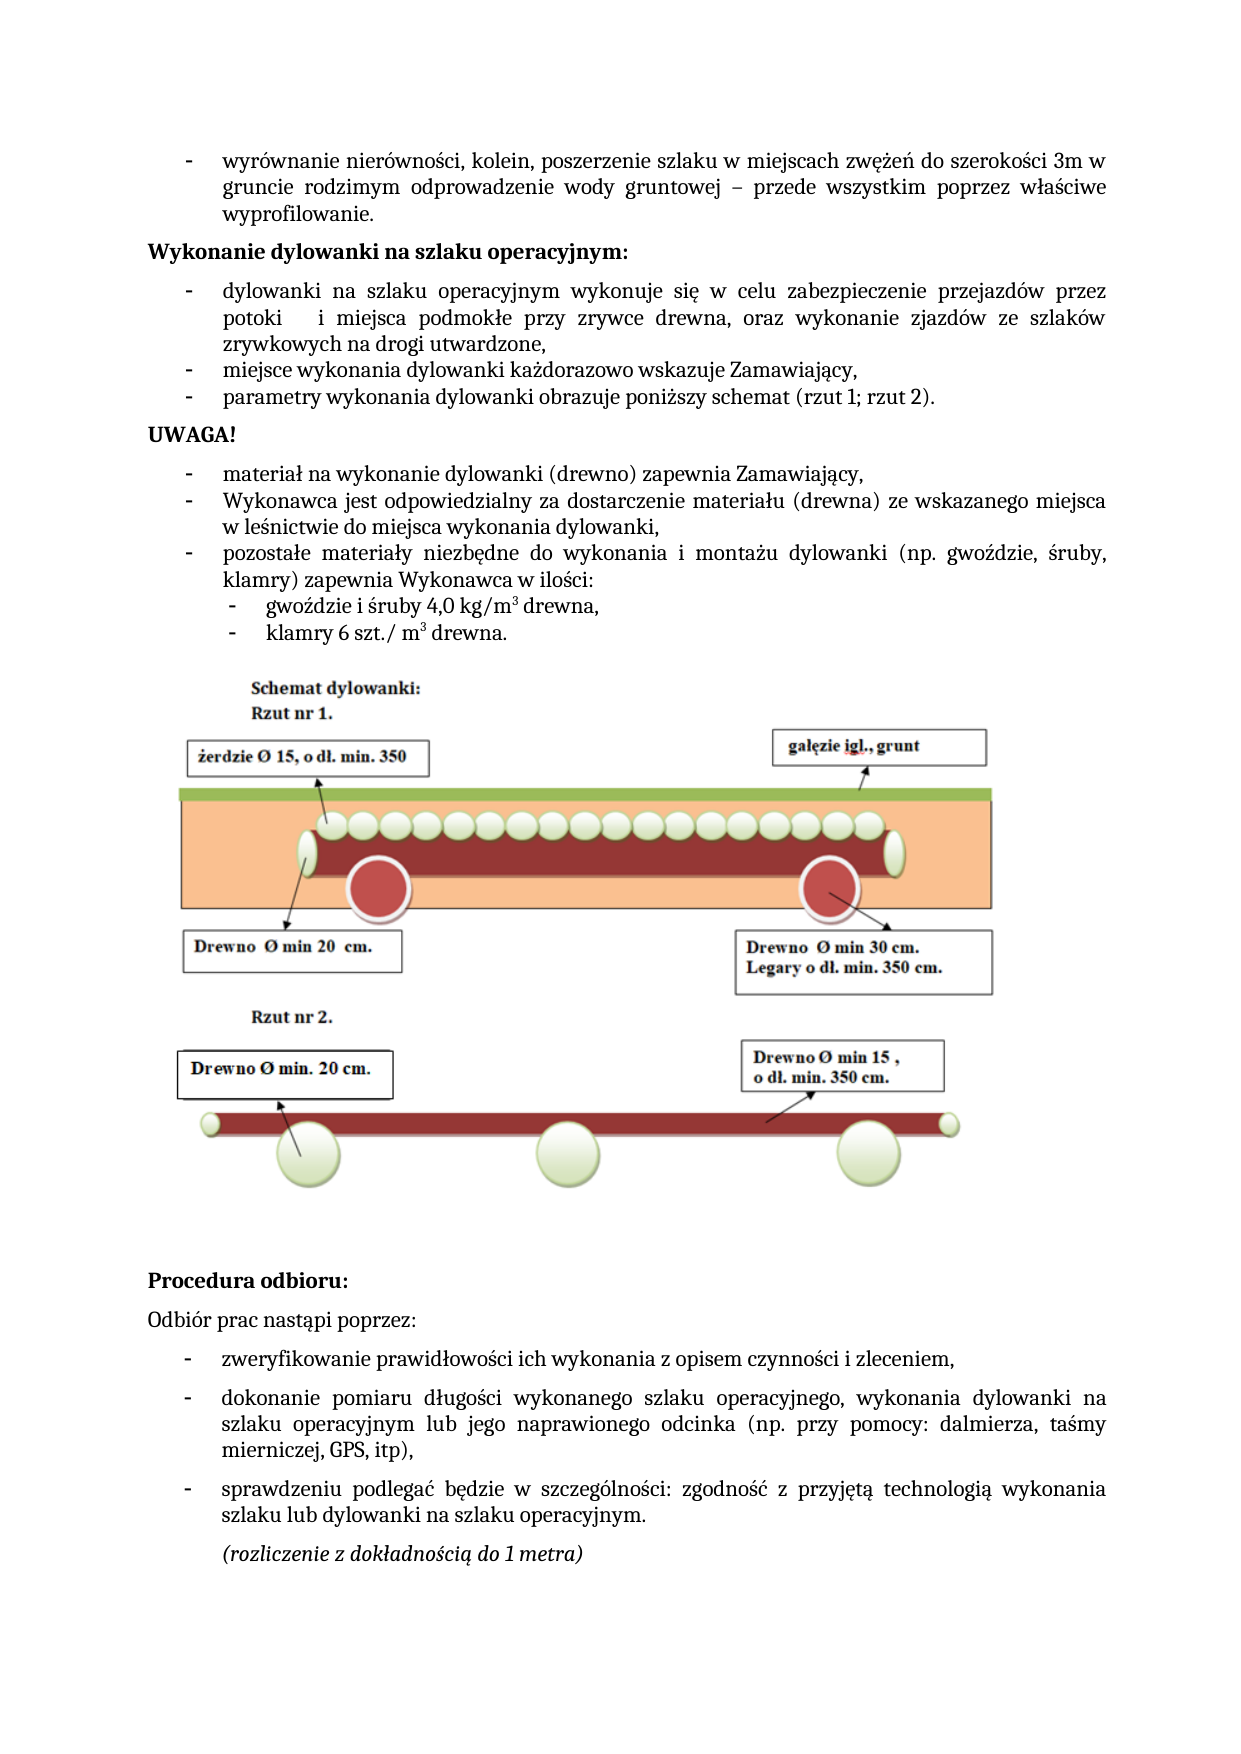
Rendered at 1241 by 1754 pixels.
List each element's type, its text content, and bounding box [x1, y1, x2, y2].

text Procedura odbioru: [148, 1268, 1107, 1294]
list gwoździe i śruby 4,0 kg/m3 drewna, [228, 593, 1107, 619]
list Wykonawca jest odpowiedzialny za dostarczenie materiału (drewna) ze wskazanego miejsca w leśnictwie do miejsca wykonania dylowanki, [185, 487, 1107, 540]
list pozostałe materiały niezbędne do wykonania i montażu dylowanki (np. gwoździe, śruby, klamry) zapewnia Wykonawca w ilości: [185, 540, 1107, 593]
text UWAGA! [148, 422, 1107, 449]
list sprawdzeniu podlegać będzie w szczególności: zgodność z przyjętą technologią wykonania szlaku lub dylowanki na szlaku operacyjnym. [184, 1476, 1107, 1529]
text (rozliczenie z dokładnością do 1 metra) [148, 1541, 1107, 1567]
list zweryfikowanie prawidłowości ich wykonania z opisem czynności i zleceniem, [184, 1346, 1107, 1372]
text Odbiór prac nastąpi poprzez: [148, 1307, 1107, 1333]
picture [147, 658, 1029, 1217]
list parametry wykonania dylowanki obrazuje poniższy schemat (rzut 1; rzut 2). [185, 383, 1107, 410]
text Wykonanie dylowanki na szlaku operacyjnym: [148, 239, 1107, 266]
list dokonanie pomiaru długości wykonanego szlaku operacyjnego, wykonania dylowanki na szlaku operacyjnym lub jego naprawionego odcinka (np. przy pomocy: dalmierza, taśmy mierniczej, GPS, itp), [184, 1384, 1107, 1463]
list wyrównanie nierówności, kolein, poszerzenie szlaku w miejscach zwężeń do szerokości 3m w gruncie rodzimym odprowadzenie wody gruntowej – przede wszystkim poprzez właściwe wyprofilowanie. [185, 148, 1107, 227]
list dylowanki na szlaku operacyjnym wykonuje się w celu zabezpieczenie przejazdów przez potoki i miejsca podmokłe przy zrywce drewna, oraz wykonanie zjazdów ze szlaków zrywkowych na drogi utwardzone, [185, 278, 1107, 357]
list materiał na wykonanie dylowanki (drewno) zapewnia Zamawiający, [185, 461, 1107, 487]
list miejsce wykonania dylowanki każdorazowo wskazuje Zamawiający, [185, 357, 1107, 383]
list klamry 6 szt./ m3 drewna. [228, 619, 1107, 646]
